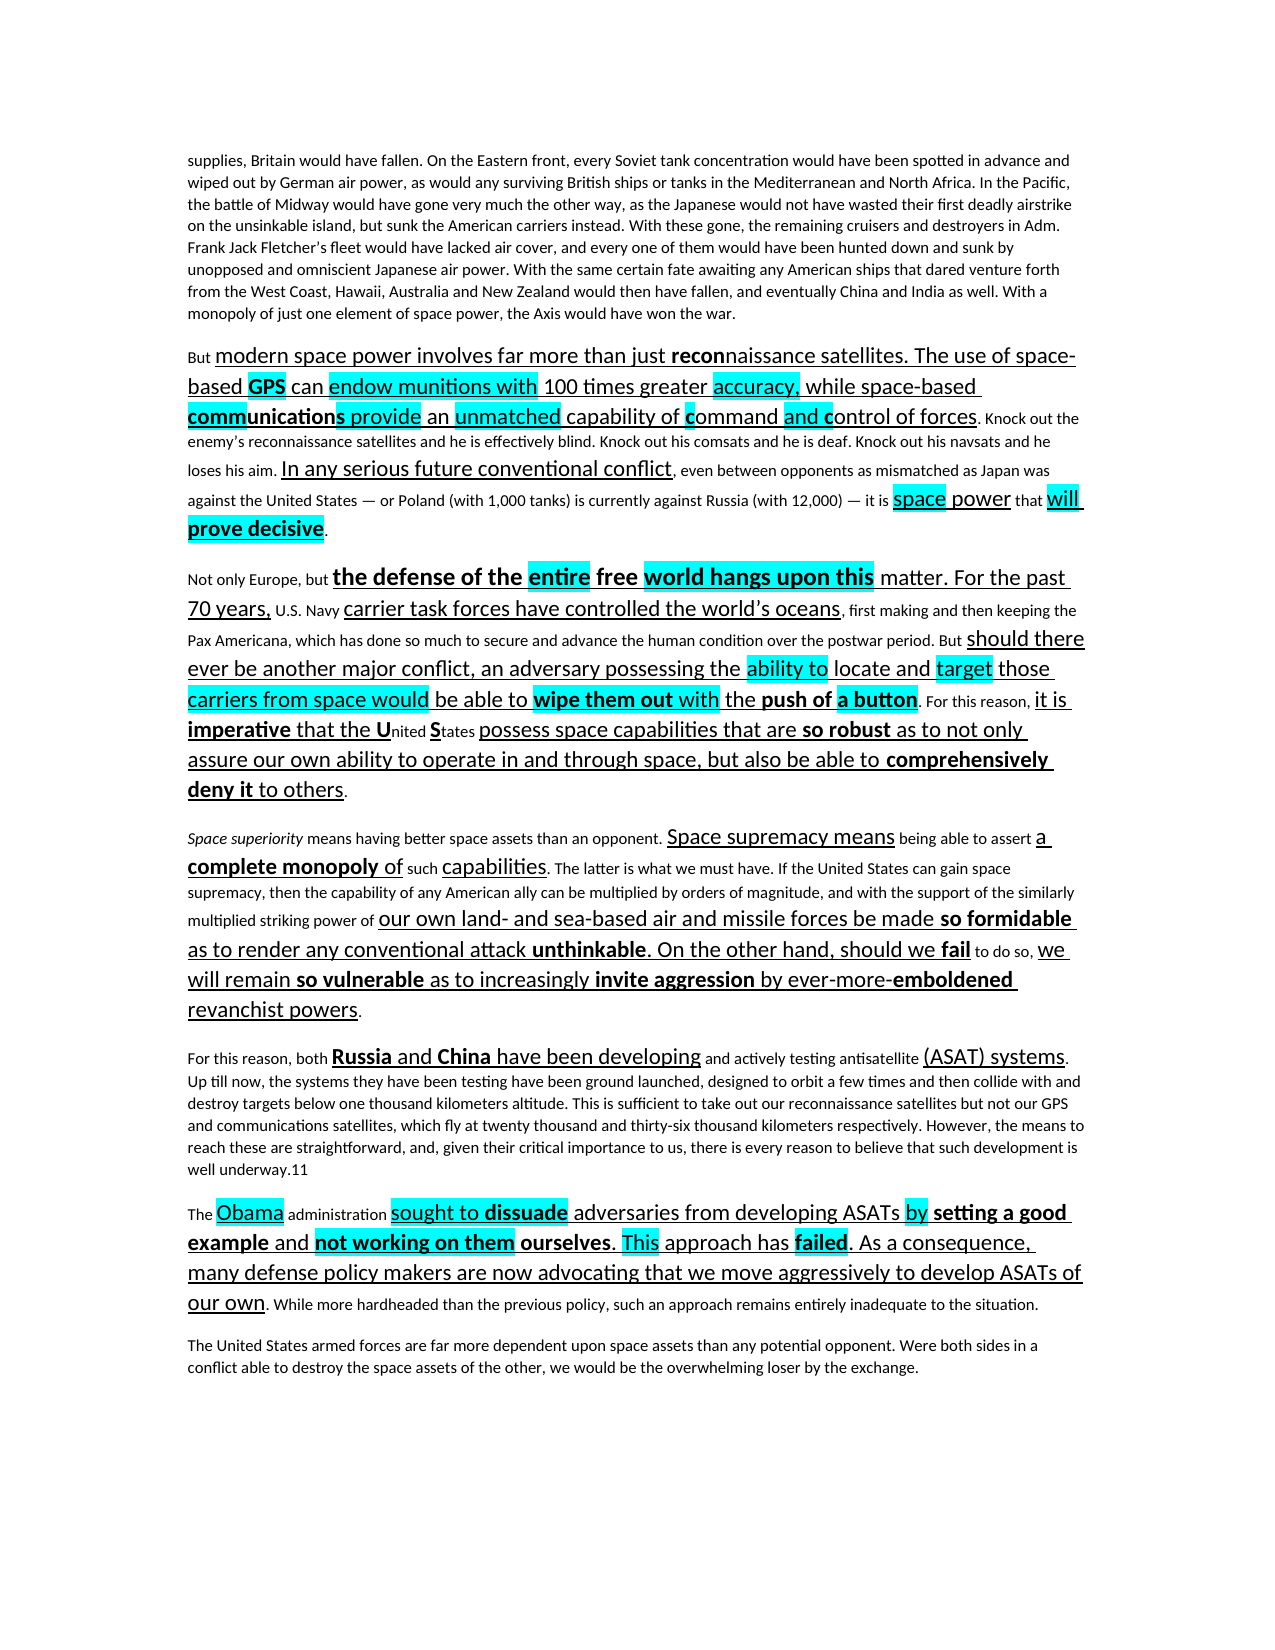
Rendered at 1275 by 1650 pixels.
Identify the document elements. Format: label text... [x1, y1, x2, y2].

text The Obama administration sought to dissuade adversaries from developing ASATs by setting a good example and not working on them ourselves. This approach has failed. As a consequence, many defense policy makers are now advocating that we move aggressively to develop ASATs of our own. While more hardheaded than the previous policy, such an approach remains entirely inadequate to the situation. [187, 1198, 1087, 1316]
text The United States armed forces are far more dependent upon space assets than any potential opponent. Were both sides in a conflict able to destroy the space assets of the other, we would be the overwhelming loser by the exchange. [187, 1335, 1087, 1377]
text Not only Europe, but the defense of the entire free world hangs upon this matter. For the past 70 years, U.S. Navy carrier task forces have controlled the world’s oceans, first making and then keeping the Pax Americana, which has done so much to secure and advance the human condition over the postwar period. But should there ever be another major conflict, an adversary possessing the ability to locate and target those carriers from space would be able to wipe them out with the push of a button. For this reason, it is imperative that the United States possess space capabilities that are so robust as to not only assure our own ability to operate in and through space, but also be able to comprehensively deny it to others. [187, 561, 1087, 803]
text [187, 150, 1087, 323]
text Space superiority means having better space assets than an opponent. Space supremacy means being able to assert a complete monopoly of such capabilities. The latter is what we must have. If the United States can gain space supremacy, then the capability of any American ally can be multiplied by orders of magnitude, and with the support of the similarly multiplied striking power of our own land- and sea-based air and missile forces be made so formidable as to render any conventional attack unthinkable. On the other hand, should we fail to do so, we will remain so vulnerable as to increasingly invite aggression by ever-more-emboldened revanchist powers. [187, 822, 1087, 1023]
text For this reason, both Russia and China have been developing and actively testing antisatellite (ASAT) systems. Up till now, the systems they have been testing have been ground launched, designed to orbit a few times and then collide with and destroy targets below one thousand kilometers altitude. This is sufficient to take out our reconnaissance satellites but not our GPS and communications satellites, which fly at twenty thousand and thirty-six thousand kilometers respectively. However, the means to reach these are straightforward, and, given their critical importance to us, there is every reason to believe that such development is well underway.11 [187, 1042, 1087, 1179]
text But modern space power involves far more than just reconnaissance satellites. The use of space-based GPS can endow munitions with 100 times greater accuracy, while space-based communications provide an unmatched capability of command and control of forces. Knock out the enemy’s reconnaissance satellites and he is effectively blind. Knock out his comsats and he is deaf. Knock out his navsats and he loses his aim. In any serious future conventional conflict, even between opponents as mismatched as Japan was against the United States — or Poland (with 1,000 tanks) is currently against Russia (with 12,000) — it is space power that will prove decisive. [187, 342, 1087, 543]
